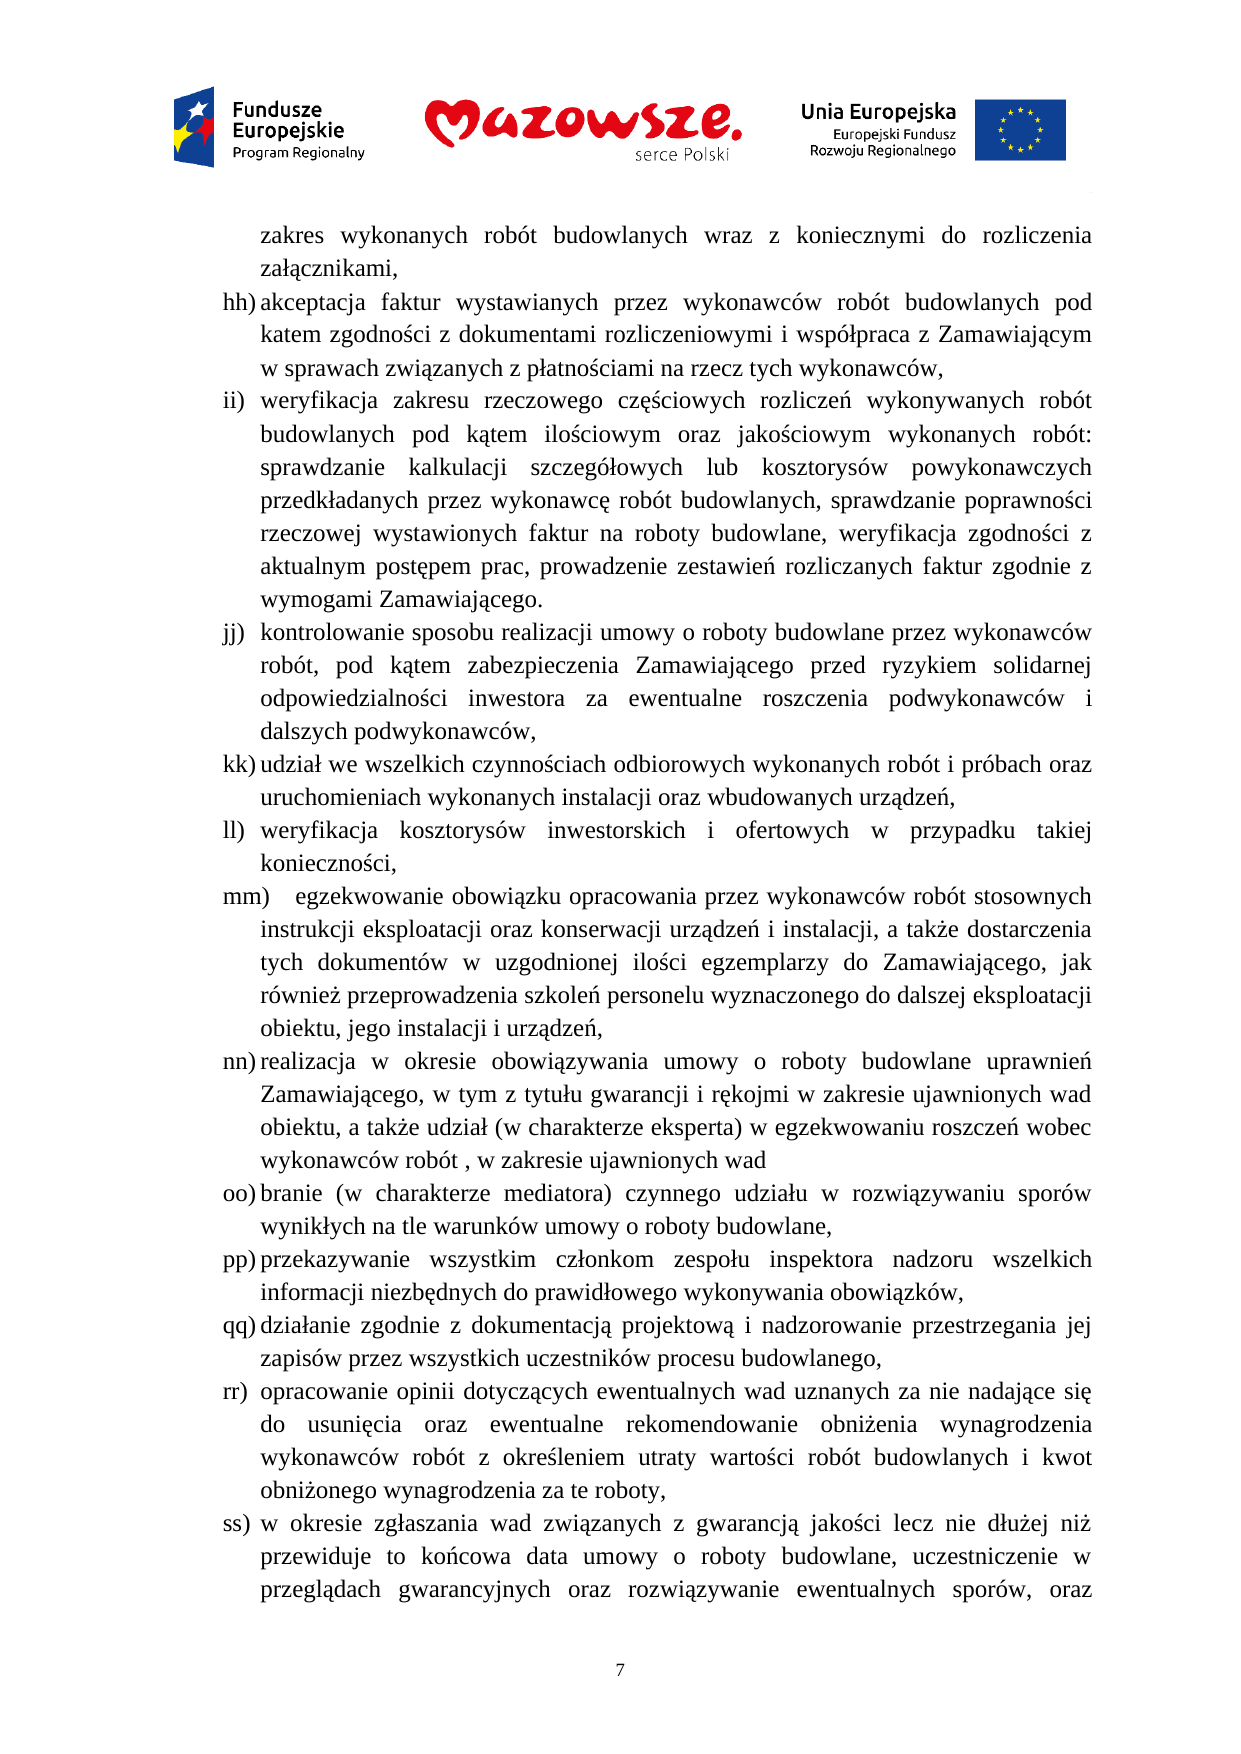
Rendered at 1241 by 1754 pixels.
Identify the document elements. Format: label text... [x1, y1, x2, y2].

picture [147, 59, 1093, 193]
list egzekwowanie obowiązku opracowania przez wykonawców robót stosownych instrukcji eksploatacji oraz konserwacji urządzeń i instalacji, a także dostarczenia tych dokumentów w uzgodnionej ilości egzemplarzy do Zamawiającego, jak również przeprowadzenia szkoleń personelu wyznaczonego do dalszej eksploatacji obiektu, jego instalacji i urządzeń, [223, 881, 1093, 1042]
list kontrolowanie sposobu realizacji umowy o roboty budowlane przez wykonawców robót, pod kątem zabezpieczenia Zamawiającego przed ryzykiem solidarnej odpowiedzialności inwestora za ewentualne roszczenia podwykonawców i dalszych podwykonawców, [223, 617, 1093, 744]
list akceptacja faktur wystawianych przez wykonawców robót budowlanych pod katem zgodności z dokumentami rozliczeniowymi i współpraca z Zamawiającym w sprawach związanych z płatnościami na rzecz tych wykonawców, [223, 287, 1093, 381]
list weryfikacja zakresu rzeczowego częściowych rozliczeń wykonywanych robót budowlanych pod kątem ilościowym oraz jakościowym wykonanych robót: sprawdzanie kalkulacji szczegółowych lub kosztorysów powykonawczych przedkładanych przez wykonawcę robót budowlanych, sprawdzanie poprawności rzeczowej wystawionych faktur na roboty budowlane, weryfikacja zgodności z aktualnym postępem prac, prowadzenie zestawień rozliczanych faktur zgodnie z wymogami Zamawiającego. [223, 386, 1093, 612]
list udział we wszelkich czynnościach odbiorowych wykonanych robót i próbach oraz uruchomieniach wykonanych instalacji oraz wbudowanych urządzeń, [223, 749, 1093, 811]
list opracowanie opinii dotyczących ewentualnych wad uznanych za nie nadające się do usunięcia oraz ewentualne rekomendowanie obniżenia wynagrodzenia wykonawców robót z określeniem utraty wartości robót budowlanych i kwot obniżonego wynagrodzenia za te roboty, [223, 1376, 1093, 1504]
list branie (w charakterze mediatora) czynnego udziału w rozwiązywaniu sporów wynikłych na tle warunków umowy o roboty budowlane, [223, 1178, 1093, 1240]
list działanie zgodnie z dokumentacją projektową i nadzorowanie przestrzegania jej zapisów przez wszystkich uczestników procesu budowlanego, [223, 1310, 1093, 1372]
list realizacja w okresie obowiązywania umowy o roboty budowlane uprawnień Zamawiającego, w tym z tytułu gwarancji i rękojmi w zakresie ujawnionych wad obiektu, a także udział (w charakterze eksperta) w egzekwowaniu roszczeń wobec wykonawców robót , w zakresie ujawnionych wad [223, 1046, 1093, 1174]
list przekazywanie wszystkim członkom zespołu inspektora nadzoru wszelkich informacji niezbędnych do prawidłowego wykonywania obowiązków, [223, 1244, 1093, 1306]
list weryfikacja kosztorysów inwestorskich i ofertowych w przypadku takiej konieczności, [223, 815, 1093, 877]
